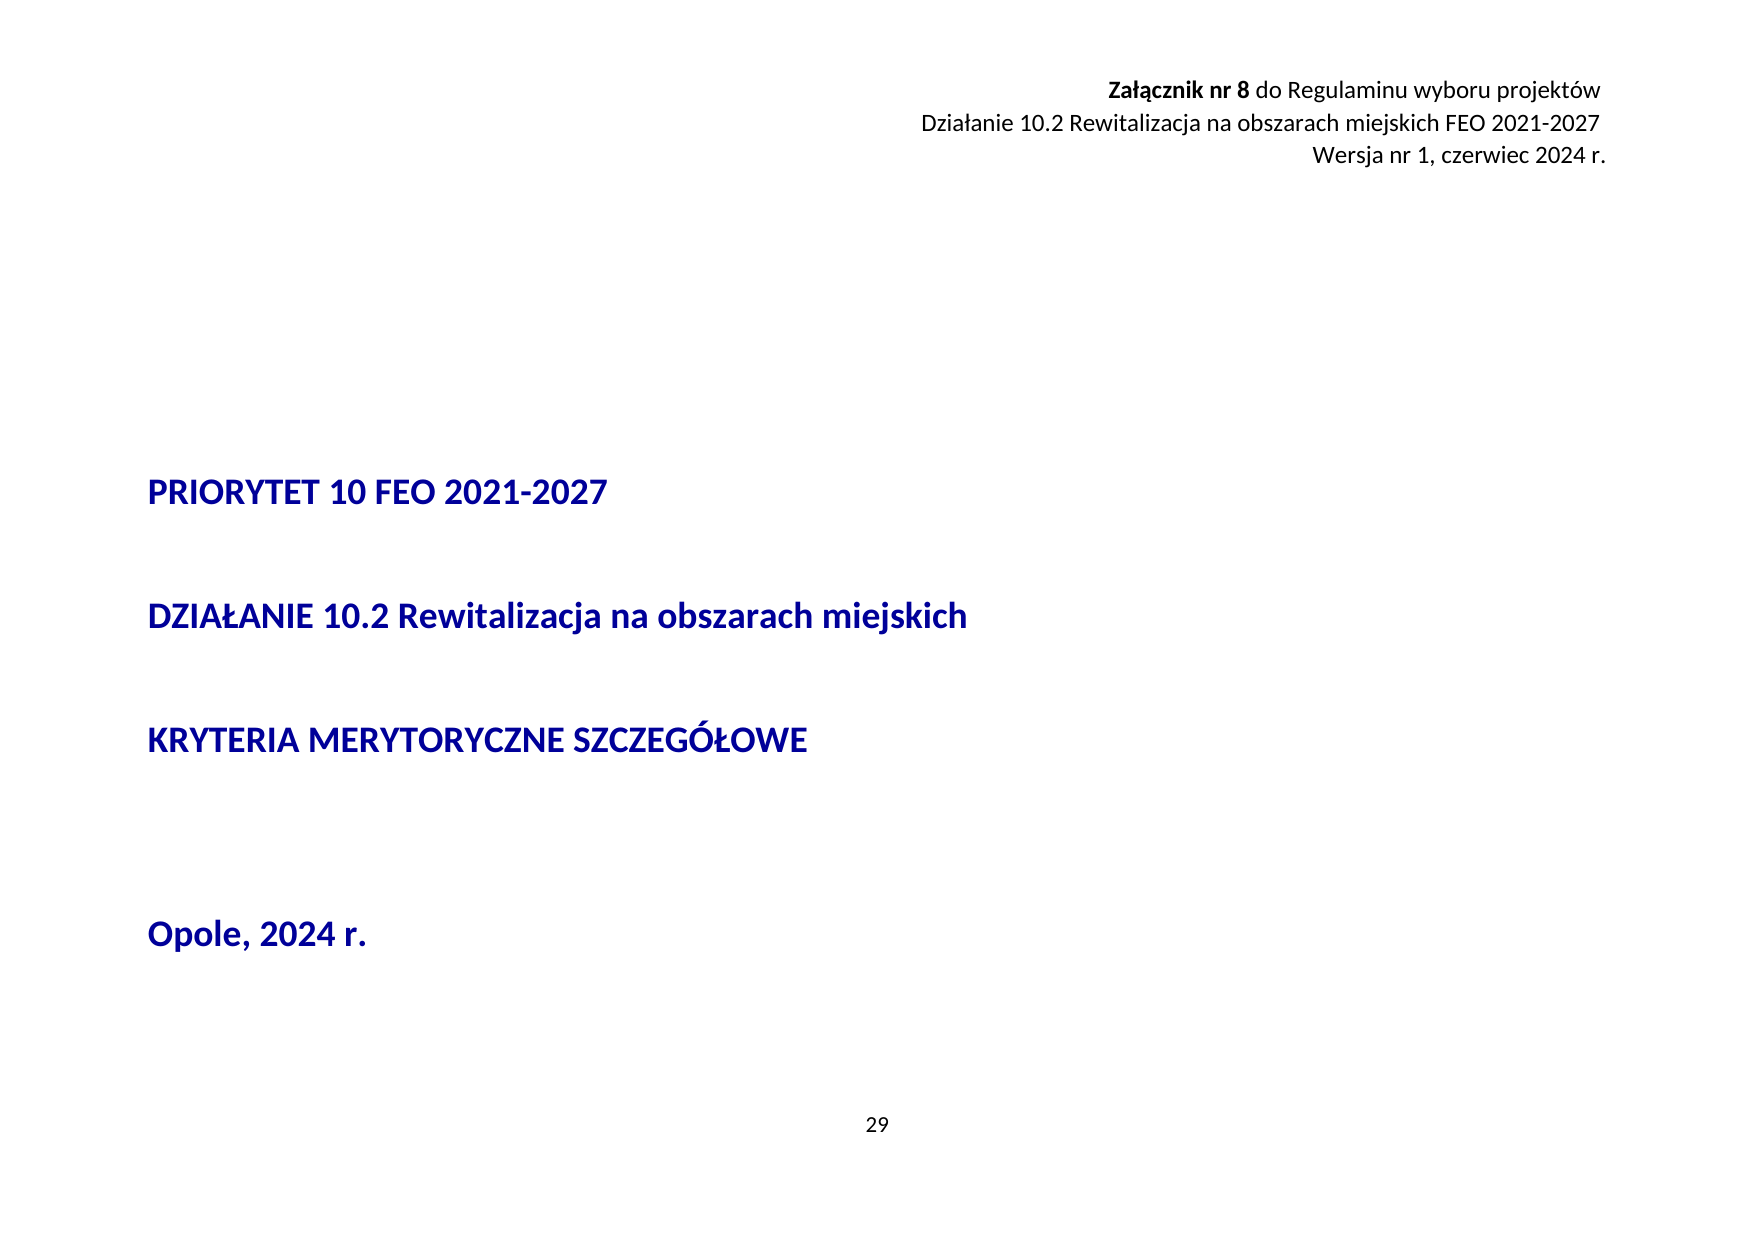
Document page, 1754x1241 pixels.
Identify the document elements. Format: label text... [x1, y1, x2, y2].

text DZIAŁANIE 10.2 Rewitalizacja na obszarach miejskich [148, 592, 1606, 637]
text KRYTERIA MERYTORYCZNE SZCZEGÓŁOWE [148, 716, 1606, 761]
text Opole, 2024 r. [148, 910, 1606, 956]
text PRIORYTET 10 FEO 2021-2027 [148, 468, 1606, 513]
